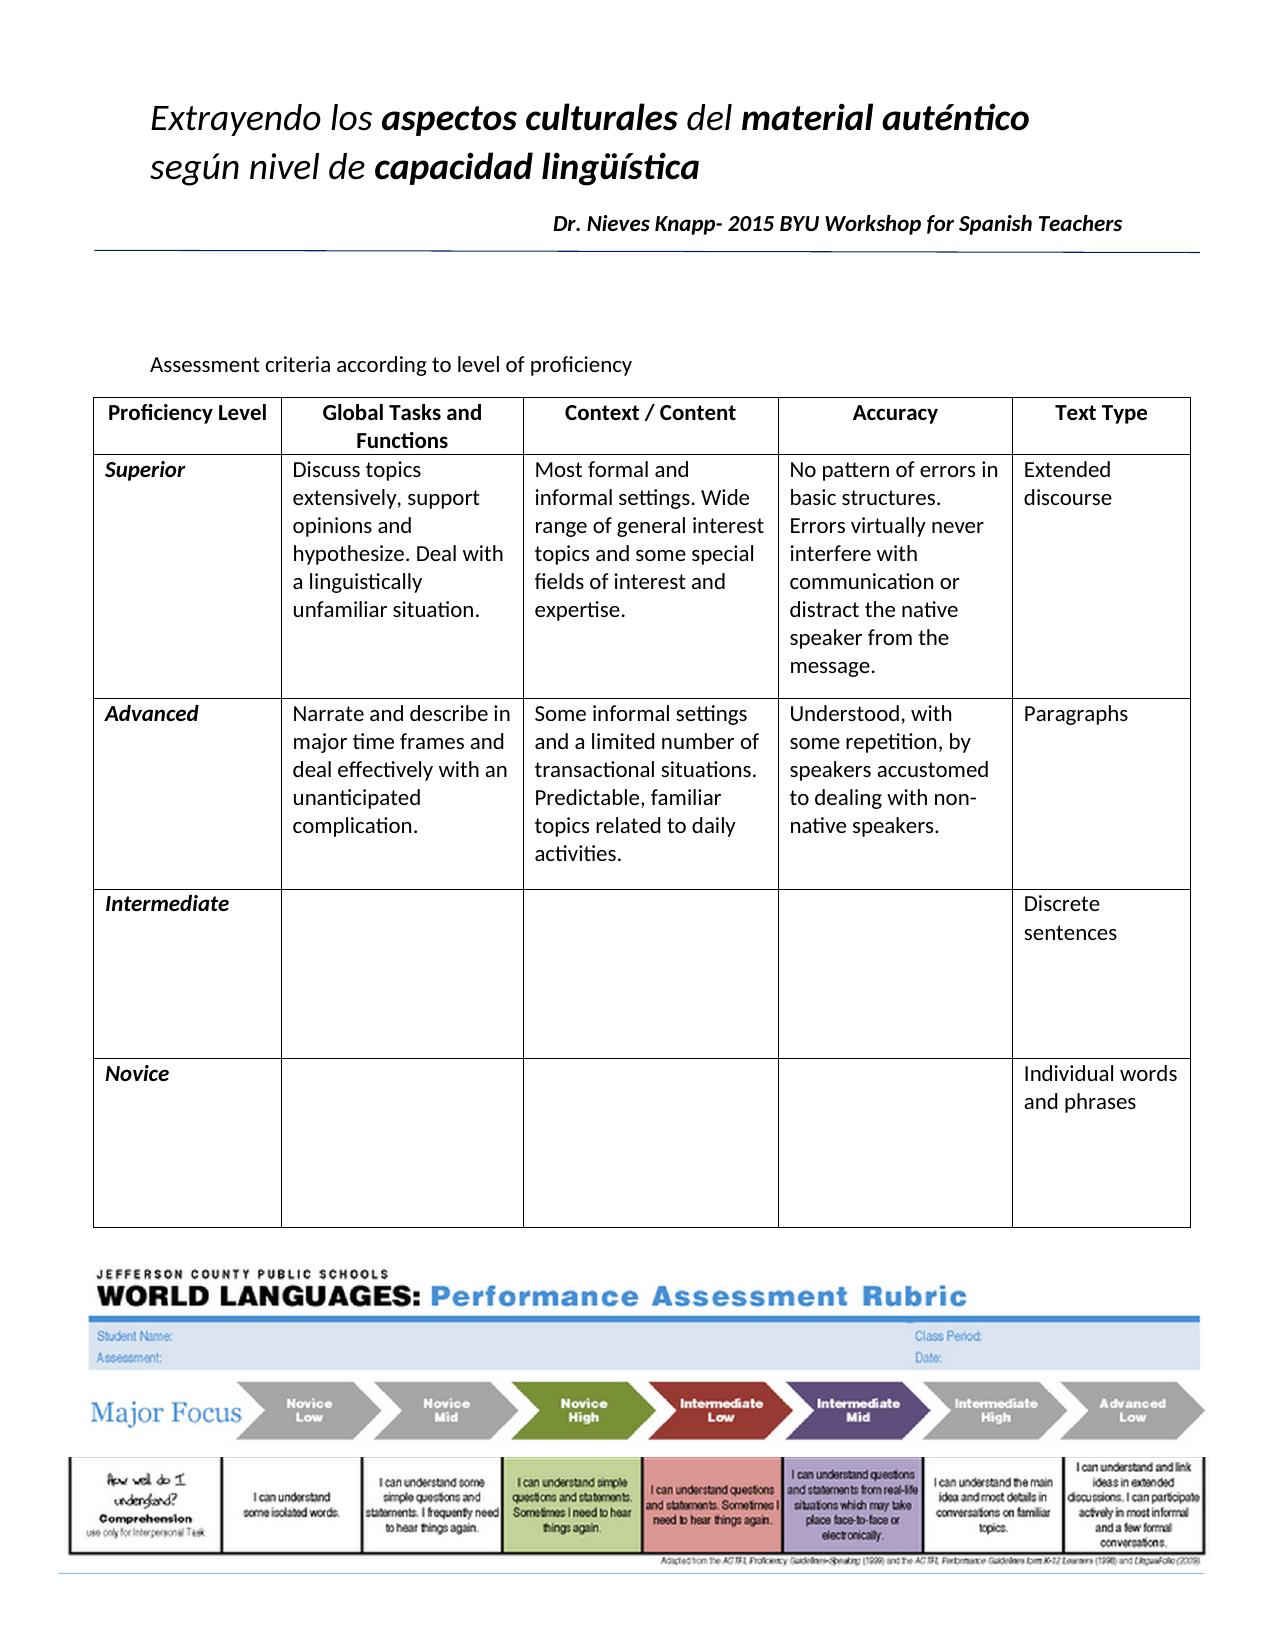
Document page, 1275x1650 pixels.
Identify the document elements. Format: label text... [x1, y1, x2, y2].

table_cell Most formal and informal settings. Wide range of general interest topics and some special fields of interest and expertise. [524, 455, 778, 698]
picture [52, 1457, 1225, 1574]
table_cell Paragraphs [1013, 699, 1190, 888]
table_header Context / Content [524, 398, 778, 454]
table_cell Individual words and phrases [1013, 1059, 1190, 1227]
picture [79, 1264, 1212, 1447]
table_cell [282, 1059, 523, 1227]
table_cell Intermediate [94, 890, 281, 1058]
table_header Global Tasks and Functions [282, 398, 523, 454]
table_cell Extended discourse [1013, 455, 1190, 698]
table_cell Superior [94, 455, 281, 698]
table_cell [779, 890, 1012, 1058]
text Dr. Nieves Knapp- 2015 BYU Workshop for Spanish Teachers [150, 209, 1125, 237]
table_cell Discuss topics extensively, support opinions and hypothesize. Deal with a linguistically unfamiliar situation. [282, 455, 523, 698]
table_cell [282, 890, 523, 1058]
text Assessment criteria according to level of proficiency [150, 350, 1125, 378]
table_cell [524, 1059, 778, 1227]
table_cell Novice [94, 1059, 281, 1227]
table_cell No pattern of errors in basic structures. Errors virtually never interfere with communication or distract the native speaker from the message. [779, 455, 1012, 698]
table_cell Discrete sentences [1013, 890, 1190, 1058]
table_cell Advanced [94, 699, 281, 888]
table_header Text Type [1013, 398, 1190, 454]
table_cell Understood, with some repetition, by speakers accustomed to dealing with non-native speakers. [779, 699, 1012, 888]
text Extrayendo los aspectos culturales del material auténtico según nivel de capacidad lingüística [150, 94, 1125, 189]
table_header Accuracy [779, 398, 1012, 454]
table_cell Narrate and describe in major time frames and deal effectively with an unanticipated complication. [282, 699, 523, 888]
table_cell [524, 890, 778, 1058]
table_cell Some informal settings and a limited number of transactional situations. Predictable, familiar topics related to daily activities. [524, 699, 778, 888]
table_header Proficiency Level [94, 398, 281, 454]
table_cell [779, 1059, 1012, 1227]
